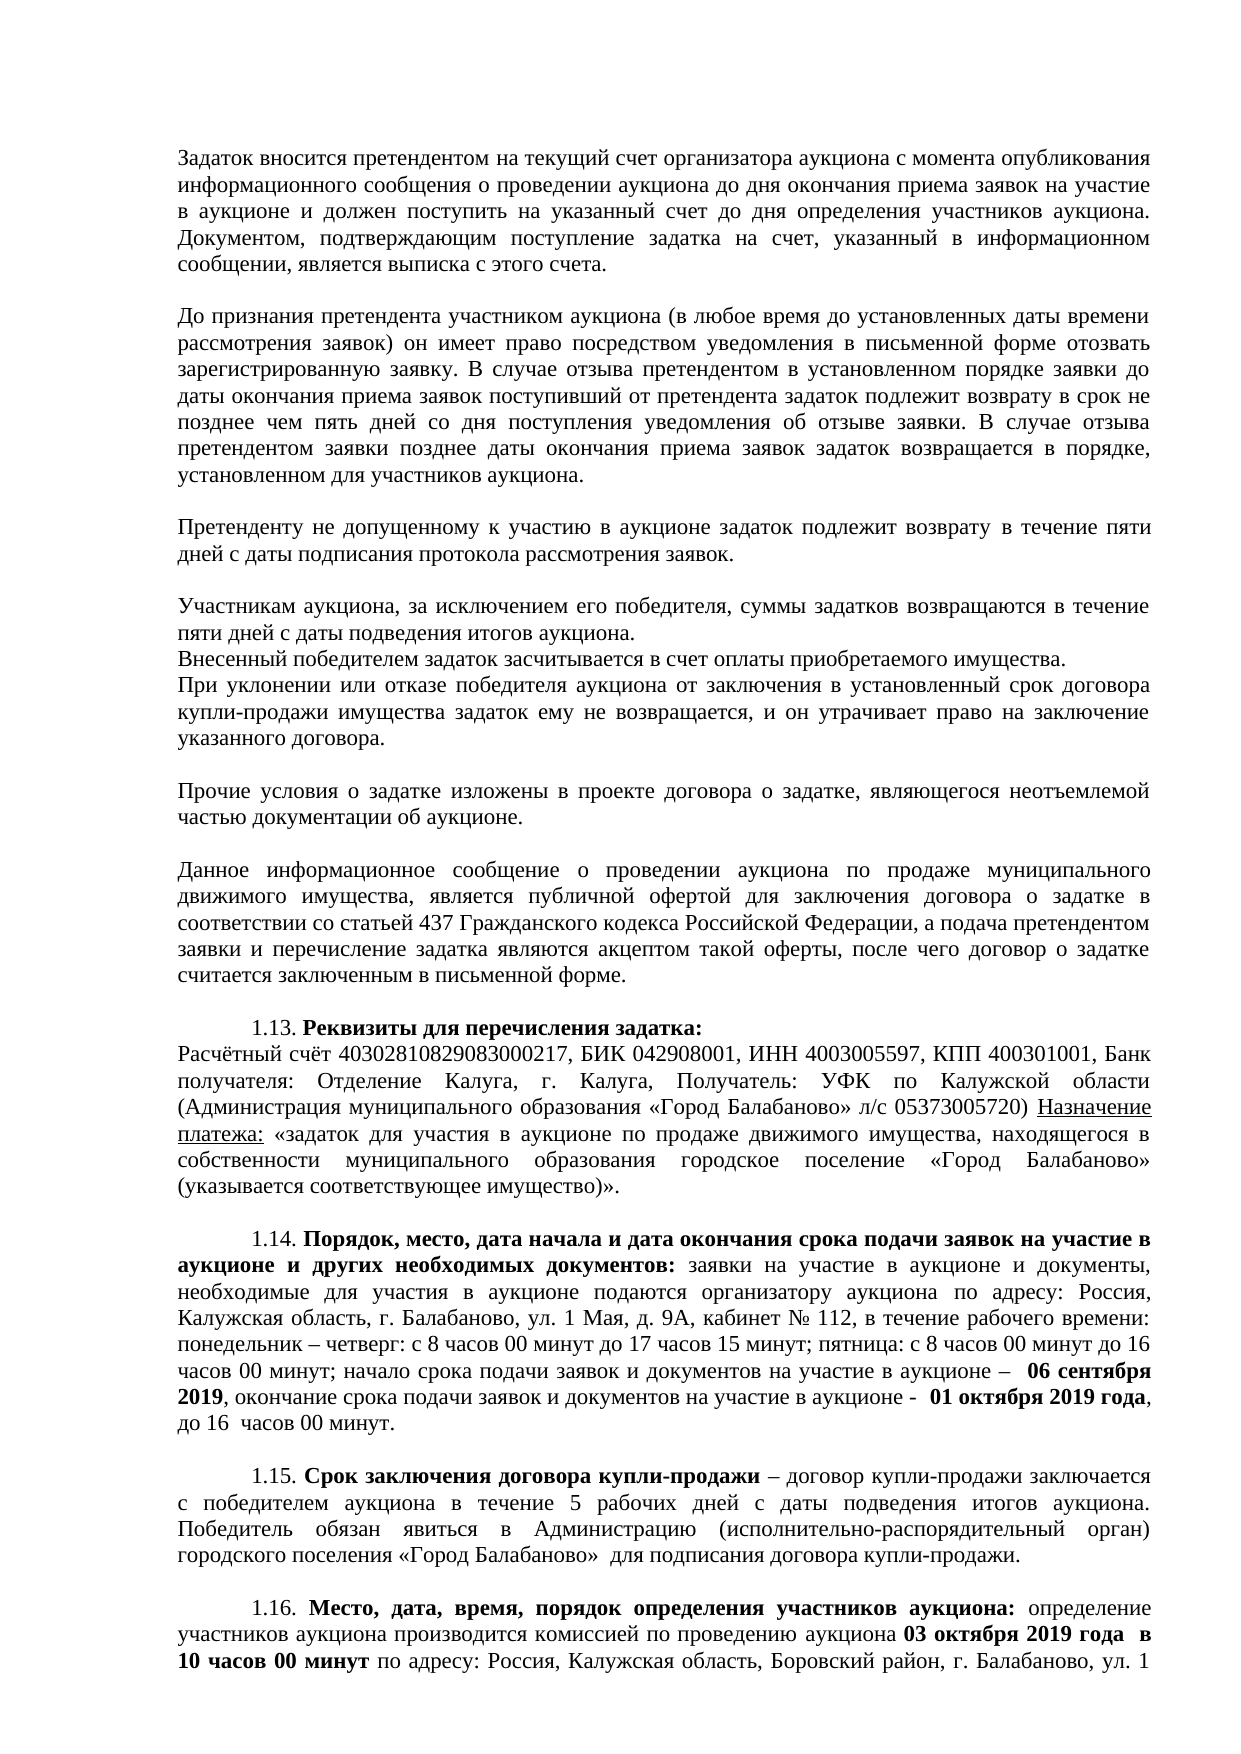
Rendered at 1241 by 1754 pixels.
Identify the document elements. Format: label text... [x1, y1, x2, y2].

text 1.15. Срок заключения договора купли-продажи – договор купли-продажи заключается с победителем аукциона в течение 5 рабочих дней с даты подведения итогов аукциона. Победитель обязан явиться в Администрацию (исполнительно-распорядительный орган) городского поселения «Город Балабаново» для подписания договора купли-продажи. [177, 1462, 1152, 1568]
text Расчётный счёт 40302810829083000217, БИК 042908001, ИНН 4003005597, КПП 400301001, Банк получателя: Отделение Калуга, г. Калуга, Получатель: УФК по Калужской области (Администрация муниципального образования «Город Балабаново» л/с 05373005720) Назначение платежа: «задаток для участия в аукционе по продаже движимого имущества, находящегося в собственности муниципального образования городское поселение «Город Балабаново» (указывается соответствующее имущество)». [177, 1041, 1152, 1199]
text При уклонении или отказе победителя аукциона от заключения в установленный срок договора купли-продажи имущества задаток ему не возвращается, и он утрачивает право на заключение указанного договора. [177, 672, 1152, 751]
text Прочие условия о задатке изложены в проекте договора о задатке, являющегося неотъемлемой частью документации об аукционе. [177, 777, 1152, 830]
text До признания претендента участником аукциона (в любое время до установленных даты времени рассмотрения заявок) он имеет право посредством уведомления в письменной форме отозвать зарегистрированную заявку. В случае отзыва претендентом в установленном порядке заявки до даты окончания приема заявок поступивший от претендента задаток подлежит возврату в срок не позднее чем пять дней со дня поступления уведомления об отзыве заявки. В случае отзыва претендентом заявки позднее даты окончания приема заявок задаток возвращается в порядке, установленном для участников аукциона. [177, 303, 1152, 487]
text Внесенный победителем задаток засчитывается в счет оплаты приобретаемого имущества. [177, 645, 1152, 672]
text 1.14. Порядок, место, дата начала и дата окончания срока подачи заявок на участие в аукционе и других необходимых документов: заявки на участие в аукционе и документы, необходимые для участия в аукционе подаются организатору аукциона по адресу: Россия, Калужская область, г. Балабаново, ул. 1 Мая, д. 9А, кабинет № 112, в течение рабочего времени: понедельник – четверг: с 8 часов 00 минут до 17 часов 15 минут; пятница: с 8 часов 00 минут до 16 часов 00 минут; начало срока подачи заявок и документов на участие в аукционе – 06 сентября 2019, окончание срока подачи заявок и документов на участие в аукционе - 01 октября 2019 года, до 16 часов 00 минут. [177, 1225, 1152, 1436]
text Задаток вносится претендентом на текущий счет организатора аукциона с момента опубликования информационного сообщения о проведении аукциона до дня окончания приема заявок на участие в аукционе и должен поступить на указанный счет до дня определения участников аукциона. Документом, подтверждающим поступление задатка на счет, указанный в информационном сообщении, является выписка с этого счета. [177, 144, 1152, 276]
text Претенденту не допущенному к участию в аукционе задаток подлежит возврату в течение пяти дней с даты подписания протокола рассмотрения заявок. [177, 513, 1152, 566]
text 1.13. Реквизиты для перечисления задатка: [177, 1014, 1152, 1041]
text Участникам аукциона, за исключением его победителя, суммы задатков возвращаются в течение пяти дней с даты подведения итогов аукциона. [177, 592, 1152, 645]
text Данное информационное сообщение о проведении аукциона по продаже муниципального движимого имущества, является публичной офертой для заключения договора о задатке в соответствии со статьей 437 Гражданского кодекса Российской Федерации, а подача претендентом заявки и перечисление задатка являются акцептом такой оферты, после чего договор о задатке считается заключенным в письменной форме. [177, 856, 1152, 988]
